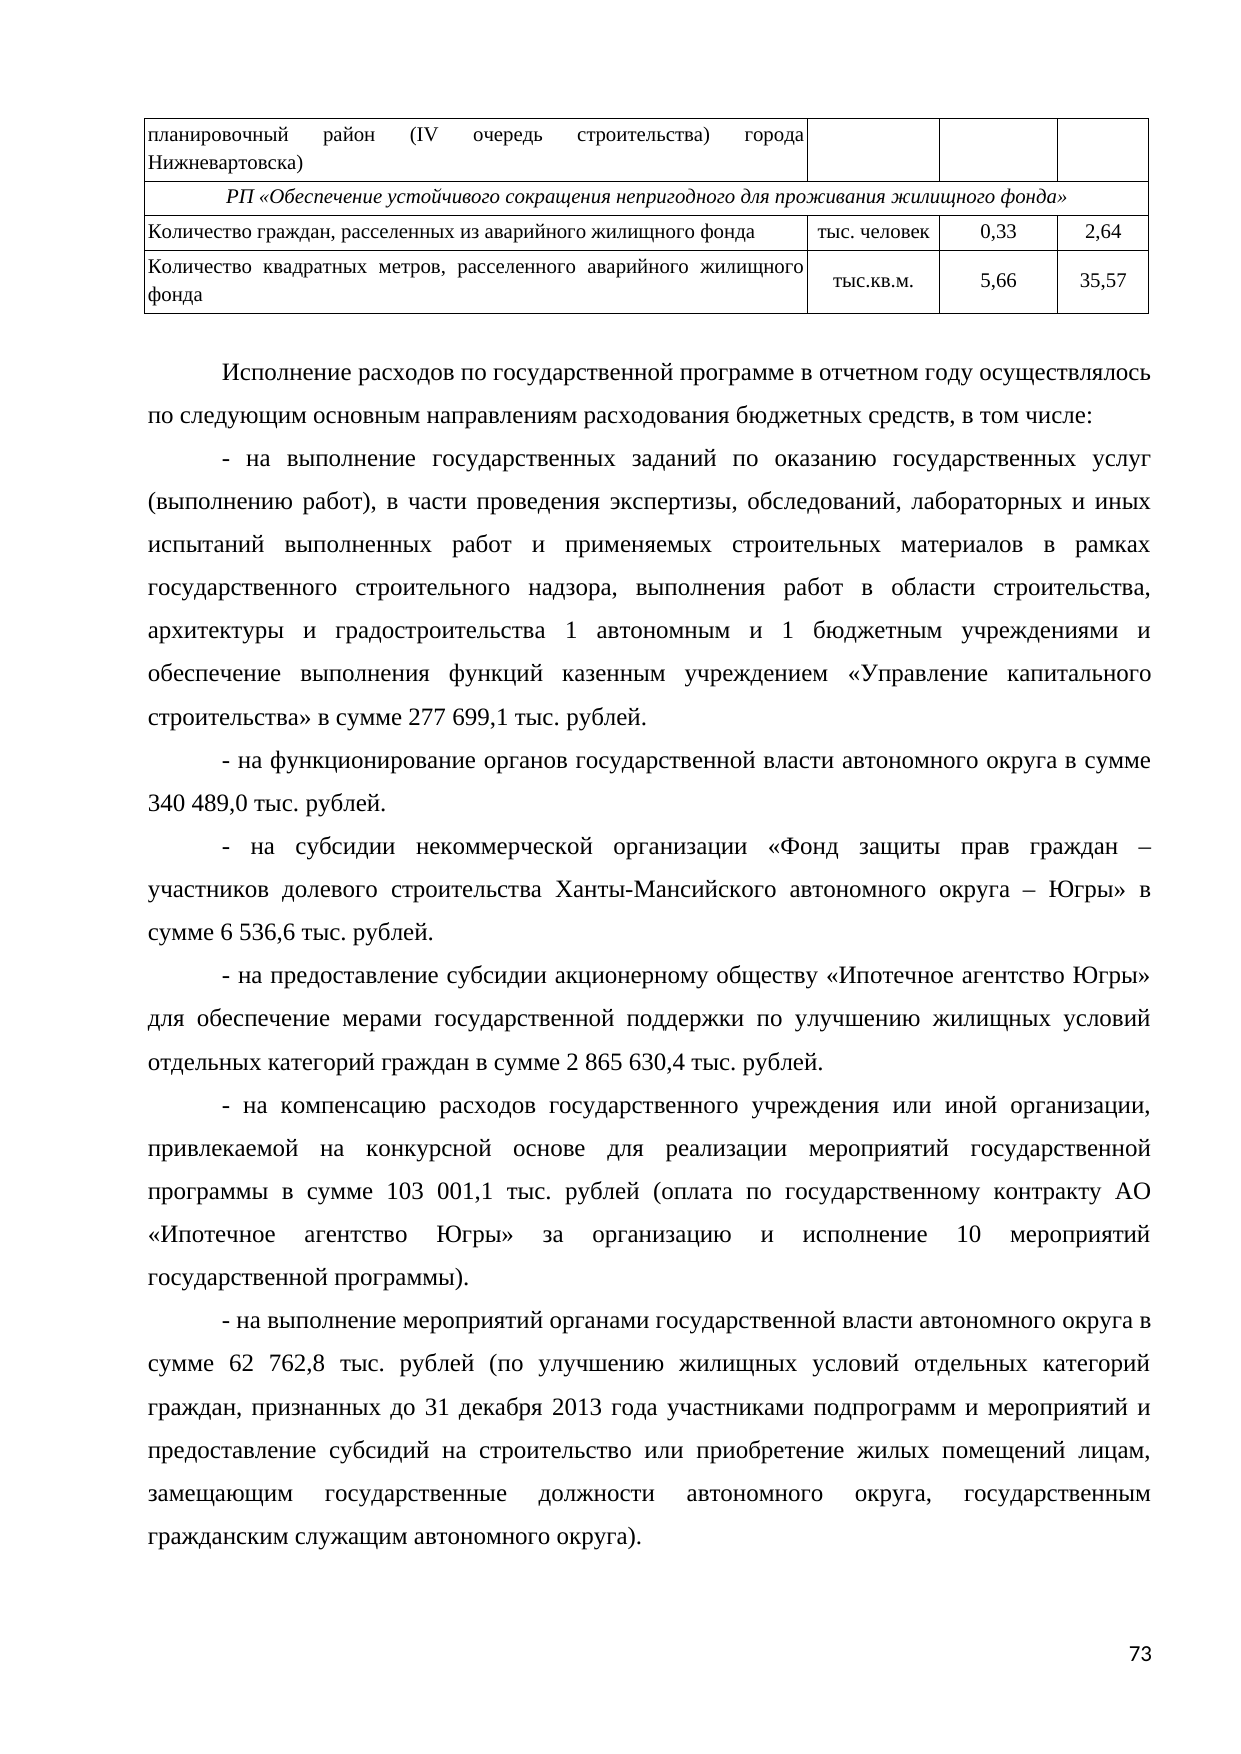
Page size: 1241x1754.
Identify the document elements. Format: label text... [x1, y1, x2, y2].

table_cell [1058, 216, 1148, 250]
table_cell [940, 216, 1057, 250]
text - на выполнение мероприятий органами государственной власти автономного округа в сумме 62 762,8 тыс. рублей (по улучшению жилищных условий отдельных категорий граждан, признанных до 31 декабря 2013 года участниками подпрограмм и мероприятий и предоставление субсидий на строительство или приобретение жилых помещений лицам, замещающим государственные должности автономного округа, государственным гражданским служащим автономного округа). [148, 1305, 1152, 1550]
text - на субсидии некоммерческой организации «Фонд защиты прав граждан – участников долевого строительства Ханты-Мансийского автономного округа – Югры» в сумме 6 536,6 тыс. рублей. [148, 831, 1152, 946]
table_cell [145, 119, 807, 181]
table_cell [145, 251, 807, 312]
text - на выполнение государственных заданий по оказанию государственных услуг (выполнению работ), в части проведения экспертизы, обследований, лабораторных и иных испытаний выполненных работ и применяемых строительных материалов в рамках государственного строительного надзора, выполнения работ в области строительства, архитектуры и градостроительства 1 автономным и 1 бюджетным учреждениями и обеспечение выполнения функций казенным учреждением «Управление капитального строительства» в сумме 277 699,1 тыс. рублей. [148, 443, 1152, 730]
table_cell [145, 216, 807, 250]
text - на функционирование органов государственной власти автономного округа в сумме 340 489,0 тыс. рублей. [148, 745, 1152, 817]
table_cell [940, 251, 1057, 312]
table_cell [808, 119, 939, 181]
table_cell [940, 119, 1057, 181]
text - на предоставление субсидии акционерному обществу «Ипотечное агентство Югры» для обеспечение мерами государственной поддержки по улучшению жилищных условий отдельных категорий граждан в сумме 2 865 630,4 тыс. рублей. [148, 960, 1152, 1075]
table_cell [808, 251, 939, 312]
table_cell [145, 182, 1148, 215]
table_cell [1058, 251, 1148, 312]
text - на компенсацию расходов государственного учреждения или иной организации, привлекаемой на конкурсной основе для реализации мероприятий государственной программы в сумме 103 001,1 тыс. рублей (оплата по государственному контракту АО «Ипотечное агентство Югры» за организацию и исполнение 10 мероприятий государственной программы). [148, 1090, 1152, 1291]
text Исполнение расходов по государственной программе в отчетном году осуществлялось по следующим основным направлениям расходования бюджетных средств, в том числе: [148, 357, 1152, 428]
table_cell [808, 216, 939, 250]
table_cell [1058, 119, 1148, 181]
